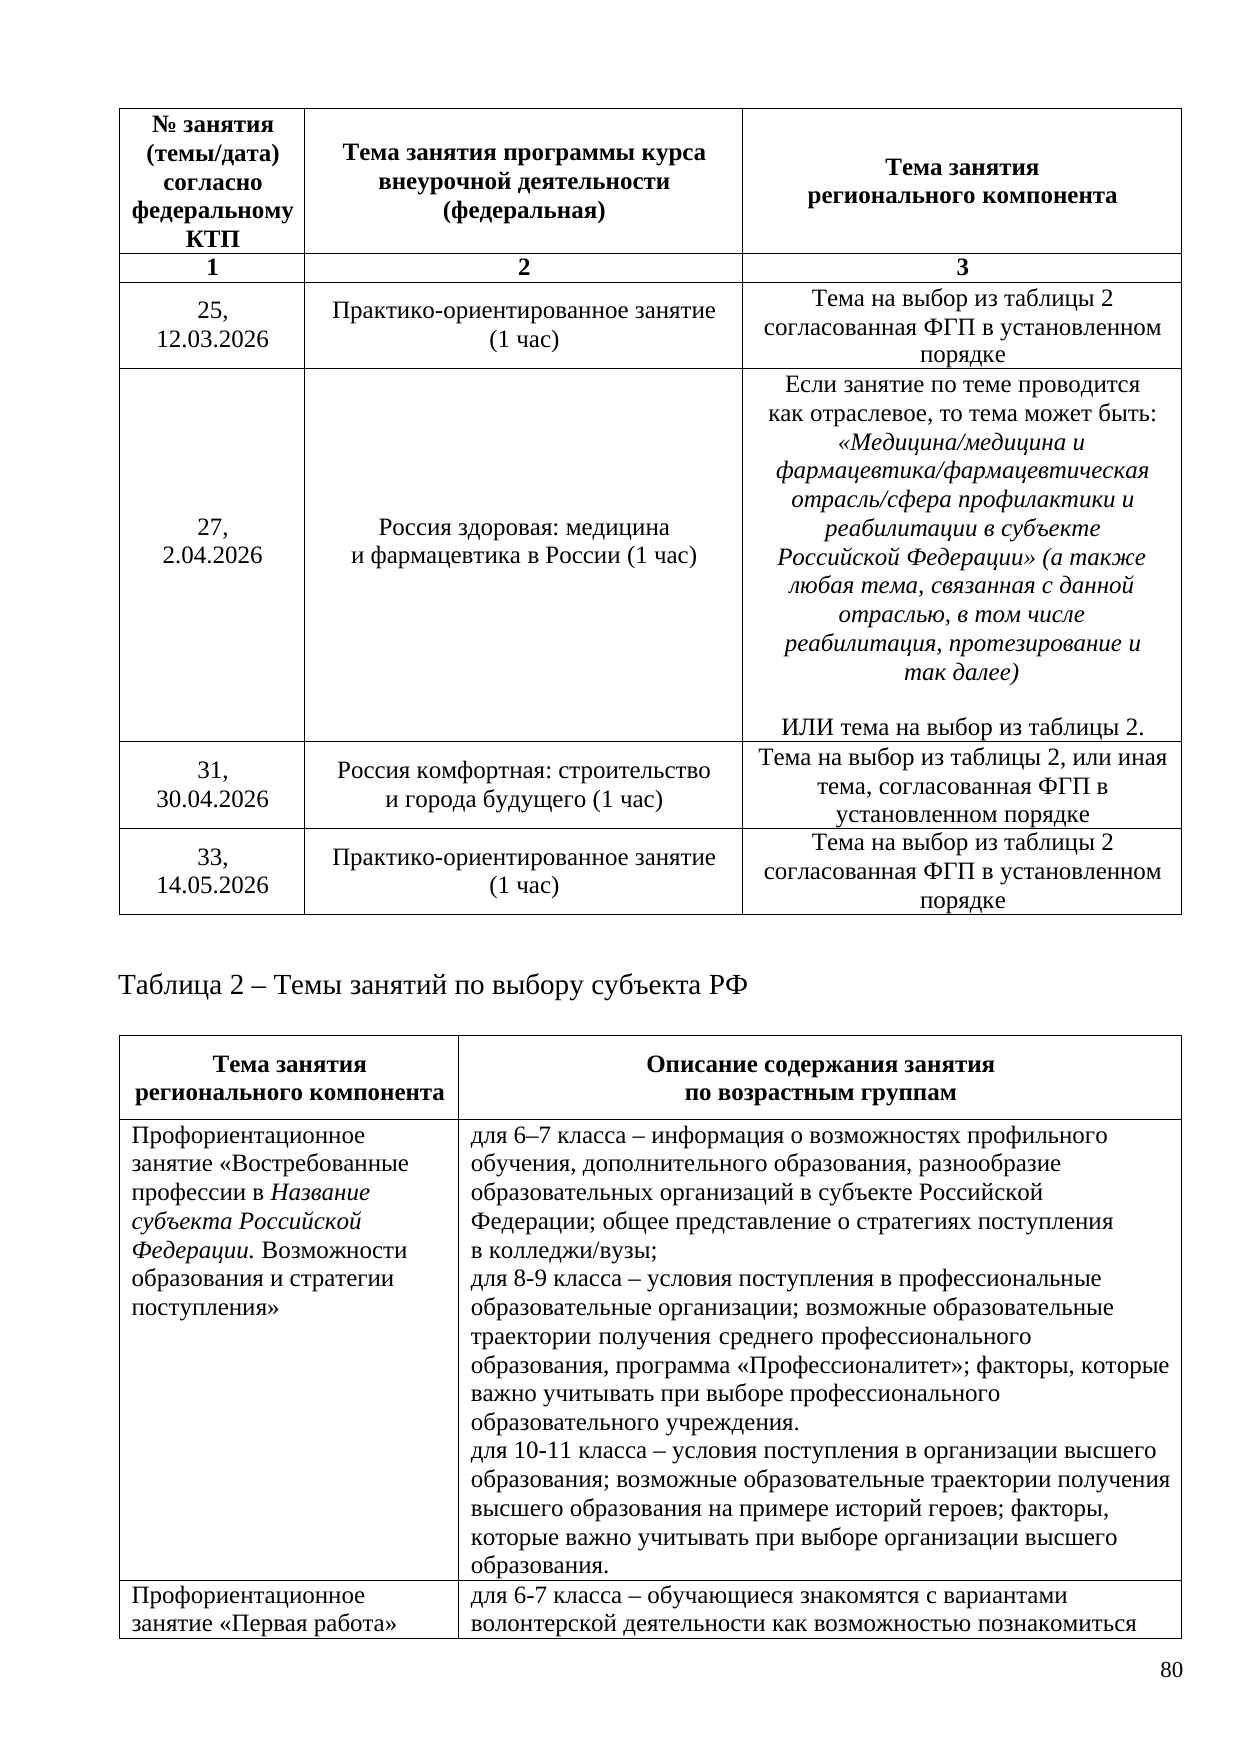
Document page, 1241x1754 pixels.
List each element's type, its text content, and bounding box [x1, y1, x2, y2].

table_cell 1 [120, 254, 304, 282]
table_cell Профориентационное занятие «Востребованные профессии в Название субъекта Российской Федерации. Возможности образования и стратегии поступления» [120, 1120, 458, 1580]
table_cell Профориентационное занятие «Первая работа» [120, 1581, 458, 1637]
table_cell Тема на выбор из таблицы 2 согласованная ФГП в установленном порядке [743, 829, 1181, 914]
table_cell 25, 12.03.2026 [120, 283, 304, 368]
text Таблица 2 – Темы занятий по выбору субъекта РФ [118, 967, 1192, 1000]
table_cell Россия здоровая: медицина и фармацевтика в России (1 час) [305, 369, 742, 741]
table_cell Тема на выбор из таблицы 2, или иная тема, согласованная ФГП в установленном порядке [743, 742, 1181, 828]
table_header Тема занятия регионального компонента [120, 1036, 458, 1119]
table_cell Практико-ориентированное занятие (1 час) [305, 283, 742, 368]
table_cell 31, 30.04.2026 [120, 742, 304, 828]
table_header Тема занятия программы курса внеурочной деятельности (федеральная) [305, 109, 742, 253]
table_cell Если занятие по теме проводится как отраслевое, то тема может быть: «Медицина/медицина и фармацевтика/фармацевтическая отрасль/сфера профилактики и реабилитации в субъекте Российской Федерации» (а также любая тема, связанная с данной отраслью, в том числе реабилитация, протезирование и так далее) ИЛИ тема на выбор из таблицы 2. [743, 369, 1181, 741]
table_cell для 6-7 класса – обучающиеся знакомятся с вариантами волонтерской деятельности как возможностью познакомиться [459, 1581, 1181, 1637]
table_cell 27, 2.04.2026 [120, 369, 304, 741]
table_cell Россия комфортная: строительство и города будущего (1 час) [305, 742, 742, 828]
table_header Тема занятия регионального компонента [743, 109, 1181, 253]
table_cell 3 [743, 254, 1181, 282]
table_header № занятия (темы/дата) согласно федеральному КТП [120, 109, 304, 253]
table_cell Практико-ориентированное занятие (1 час) [305, 829, 742, 914]
table_cell для 6–7 класса – информация о возможностях профильного обучения, дополнительного образования, разнообразие образовательных организаций в субъекте Российской Федерации; общее представление о стратегиях поступления в колледжи/вузы; для 8-9 класса – условия поступления в профессиональные образовательные организации; возможные образовательные траектории получения среднего профессионального образования, программа «Профессионалитет»; факторы, которые важно учитывать при выборе профессионального образовательного учреждения. для 10-11 класса – условия поступления в организации высшего образования; возможные образовательные траектории получения высшего образования на примере историй героев; факторы, которые важно учитывать при выборе организации высшего образования. [459, 1120, 1181, 1580]
table_cell 2 [305, 254, 742, 282]
table_cell 33, 14.05.2026 [120, 829, 304, 914]
table_header Описание содержания занятия по возрастным группам [459, 1036, 1181, 1119]
table_cell Тема на выбор из таблицы 2 согласованная ФГП в установленном порядке [743, 283, 1181, 368]
